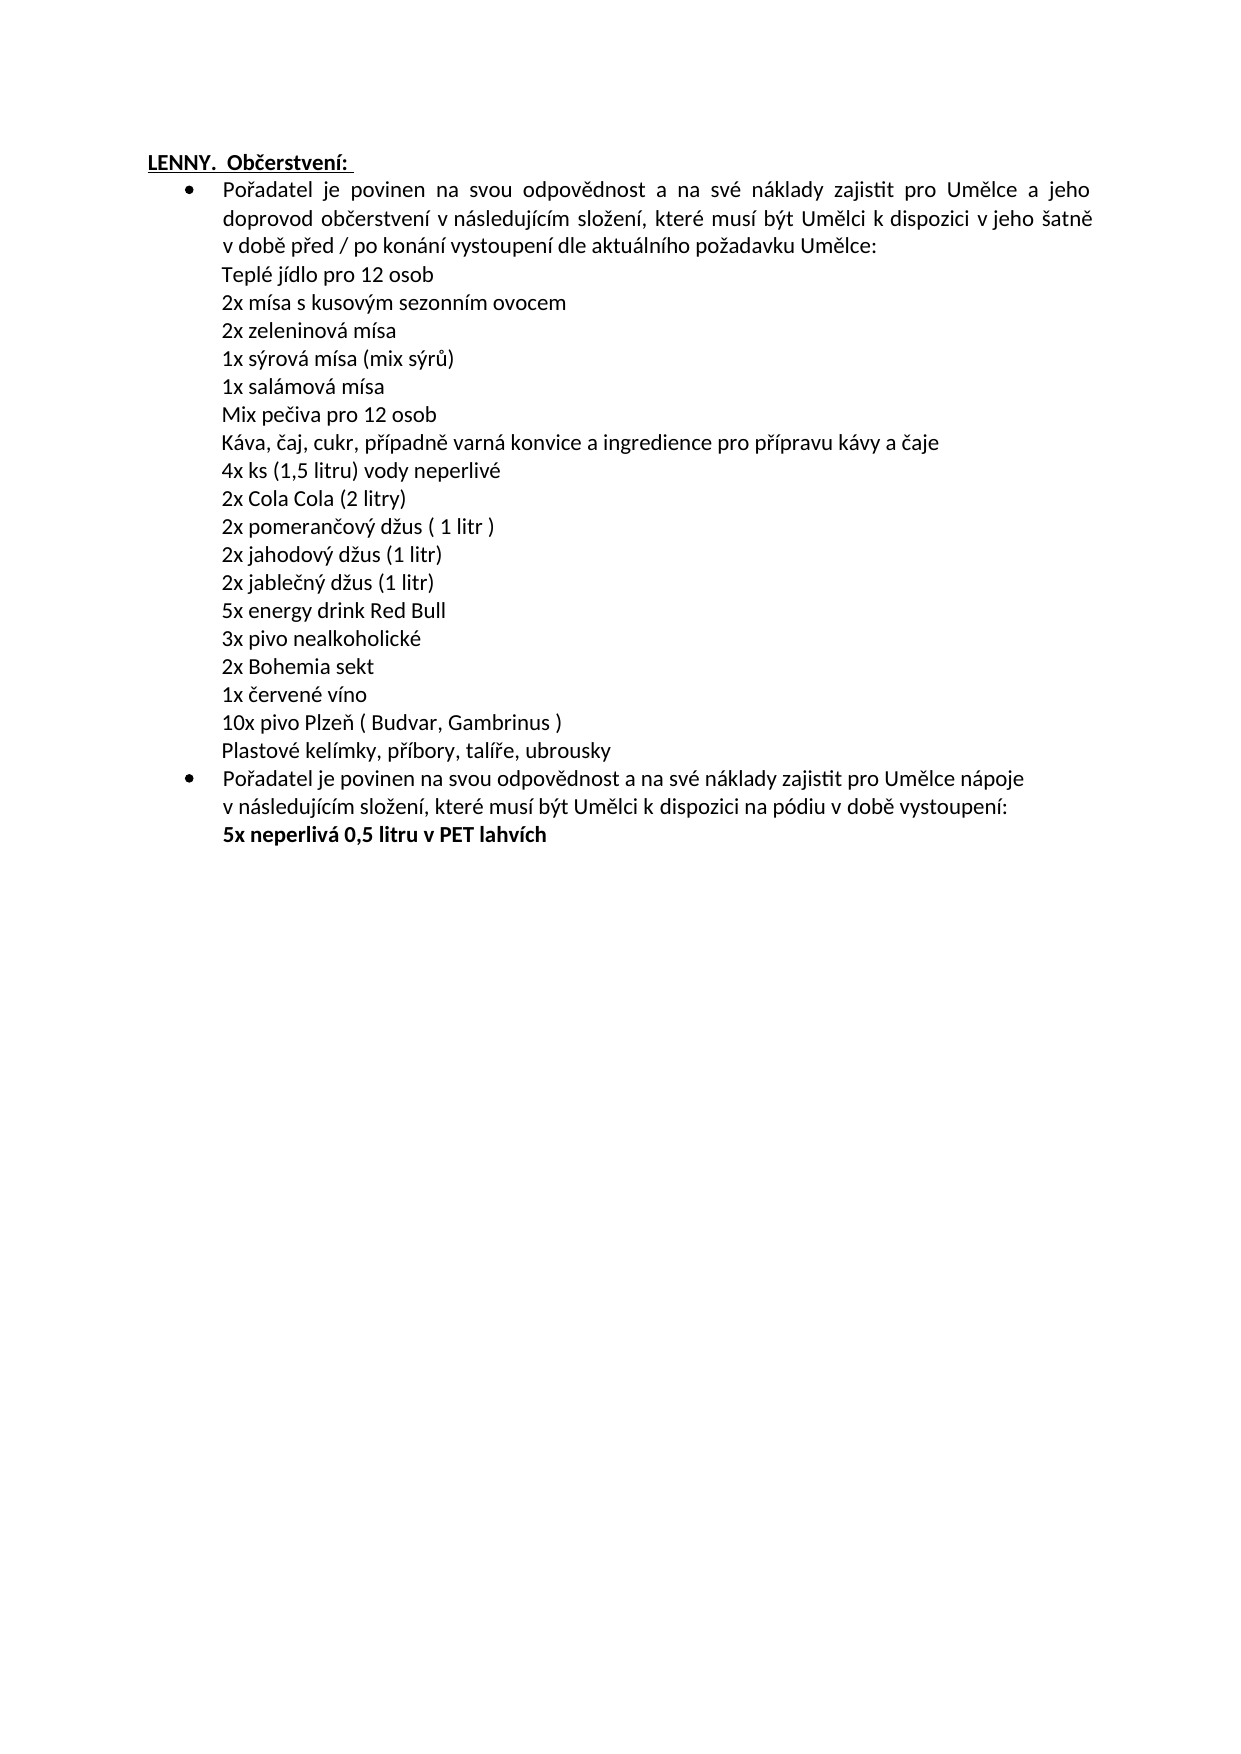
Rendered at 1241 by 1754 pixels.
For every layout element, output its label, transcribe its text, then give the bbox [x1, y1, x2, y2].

text 2x pomerančový džus ( 1 litr ) 2x jahodový džus (1 litr) [221, 512, 1093, 568]
text 2x Bohemia sekt [221, 652, 1093, 680]
text 10x pivo Plzeň ( Budvar, Gambrinus ) [221, 708, 1093, 736]
text 5x neperlivá 0,5 litru v PET lahvích [223, 820, 1093, 848]
list Pořadatel je povinen na svou odpovědnost a na své náklady zajistit pro Umělce nápoje v následujícím složení, které musí být Umělci k dispozici na pódiu v době vystoupení: [185, 764, 1093, 820]
text 5x energy drink Red Bull [221, 596, 1093, 624]
text 3x pivo nealkoholické [221, 624, 1093, 652]
text 1x červené víno [221, 680, 1093, 708]
text Káva, čaj, cukr, případně varná konvice a ingredience pro přípravu kávy a čaje 4x ks (1,5 litru) vody neperlivé 2x Cola Cola (2 litry) [221, 428, 1093, 512]
list Pořadatel je povinen na svou odpovědnost a na své náklady zajistit pro Umělce a jeho doprovod občerstvení v následujícím složení, které musí být Umělci k dispozici v jeho šatně v době před / po konání vystoupení dle aktuálního požadavku Umělce: [185, 176, 1093, 260]
text 1x salámová mísa [221, 372, 1093, 400]
text Mix pečiva pro 12 osob [221, 400, 1093, 428]
text Teplé jídlo pro 12 osob [221, 260, 1093, 288]
text 2x jablečný džus (1 litr) [221, 568, 1093, 596]
text LENNY. Občerstvení: [148, 148, 1093, 176]
text Plastové kelímky, příbory, talíře, ubrousky [221, 736, 1093, 764]
text 2x mísa s kusovým sezonním ovocem [221, 288, 1093, 316]
text 2x zeleninová mísa [221, 316, 1093, 344]
text 1x sýrová mísa (mix sýrů) [221, 344, 1093, 372]
